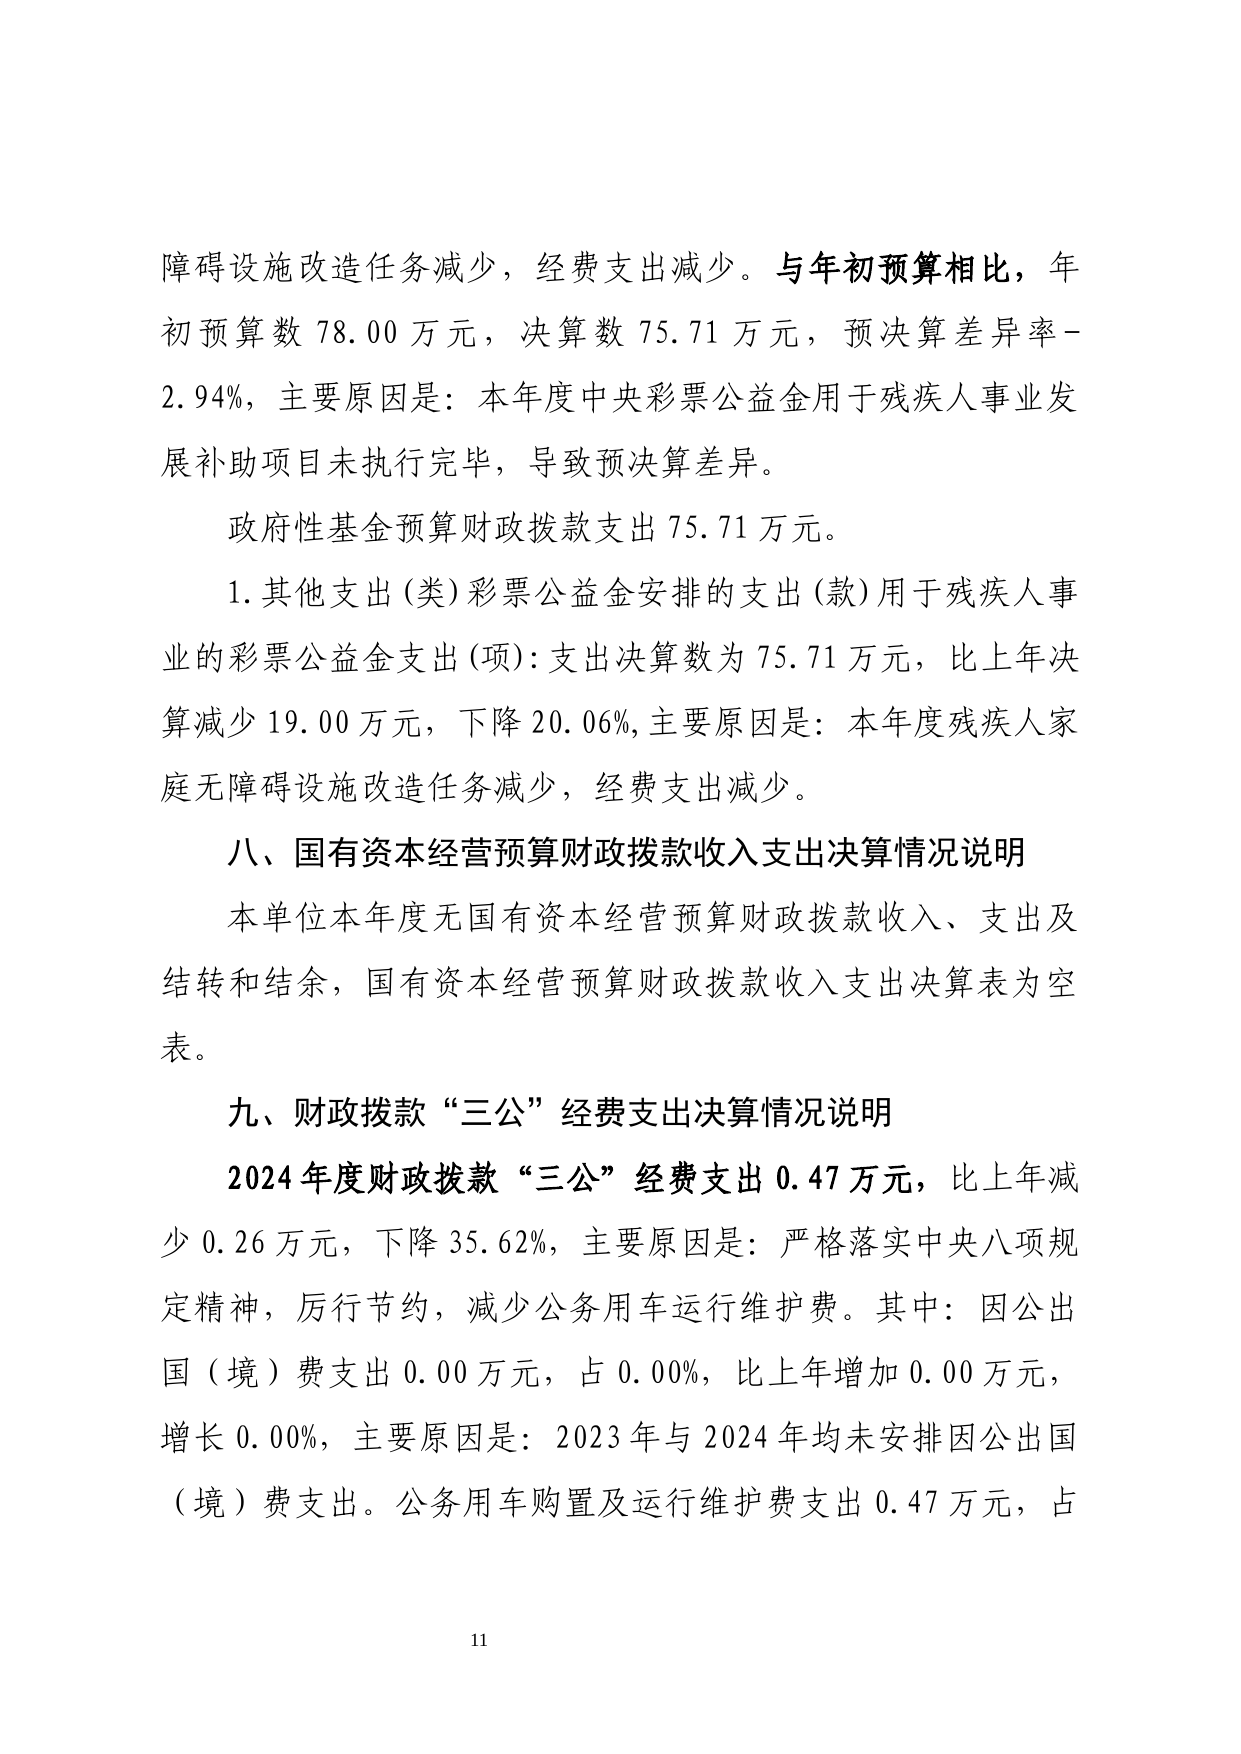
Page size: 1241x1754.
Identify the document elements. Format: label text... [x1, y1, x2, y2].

text 九、财政拨款“三公”经费支出决算情况说明 [159, 1078, 1081, 1143]
text 本单位本年度无国有资本经营预算财政拨款收入、支出及结转和结余，国有资本经营预算财政拨款收入支出决算表为空表。 [159, 883, 1081, 1078]
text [159, 233, 1081, 493]
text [159, 1143, 1081, 1533]
text 1.其他支出(类)彩票公益金安排的支出(款)用于残疾人事业的彩票公益金支出(项):支出决算数为75.71万元，比上年决算减少19.00万元，下降20.06%,主要原因是：本年度残疾人家庭无障碍设施改造任务减少，经费支出减少。 [159, 558, 1081, 818]
text 八、国有资本经营预算财政拨款收入支出决算情况说明 [159, 818, 1081, 883]
text 政府性基金预算财政拨款支出75.71万元。 [159, 493, 1081, 558]
